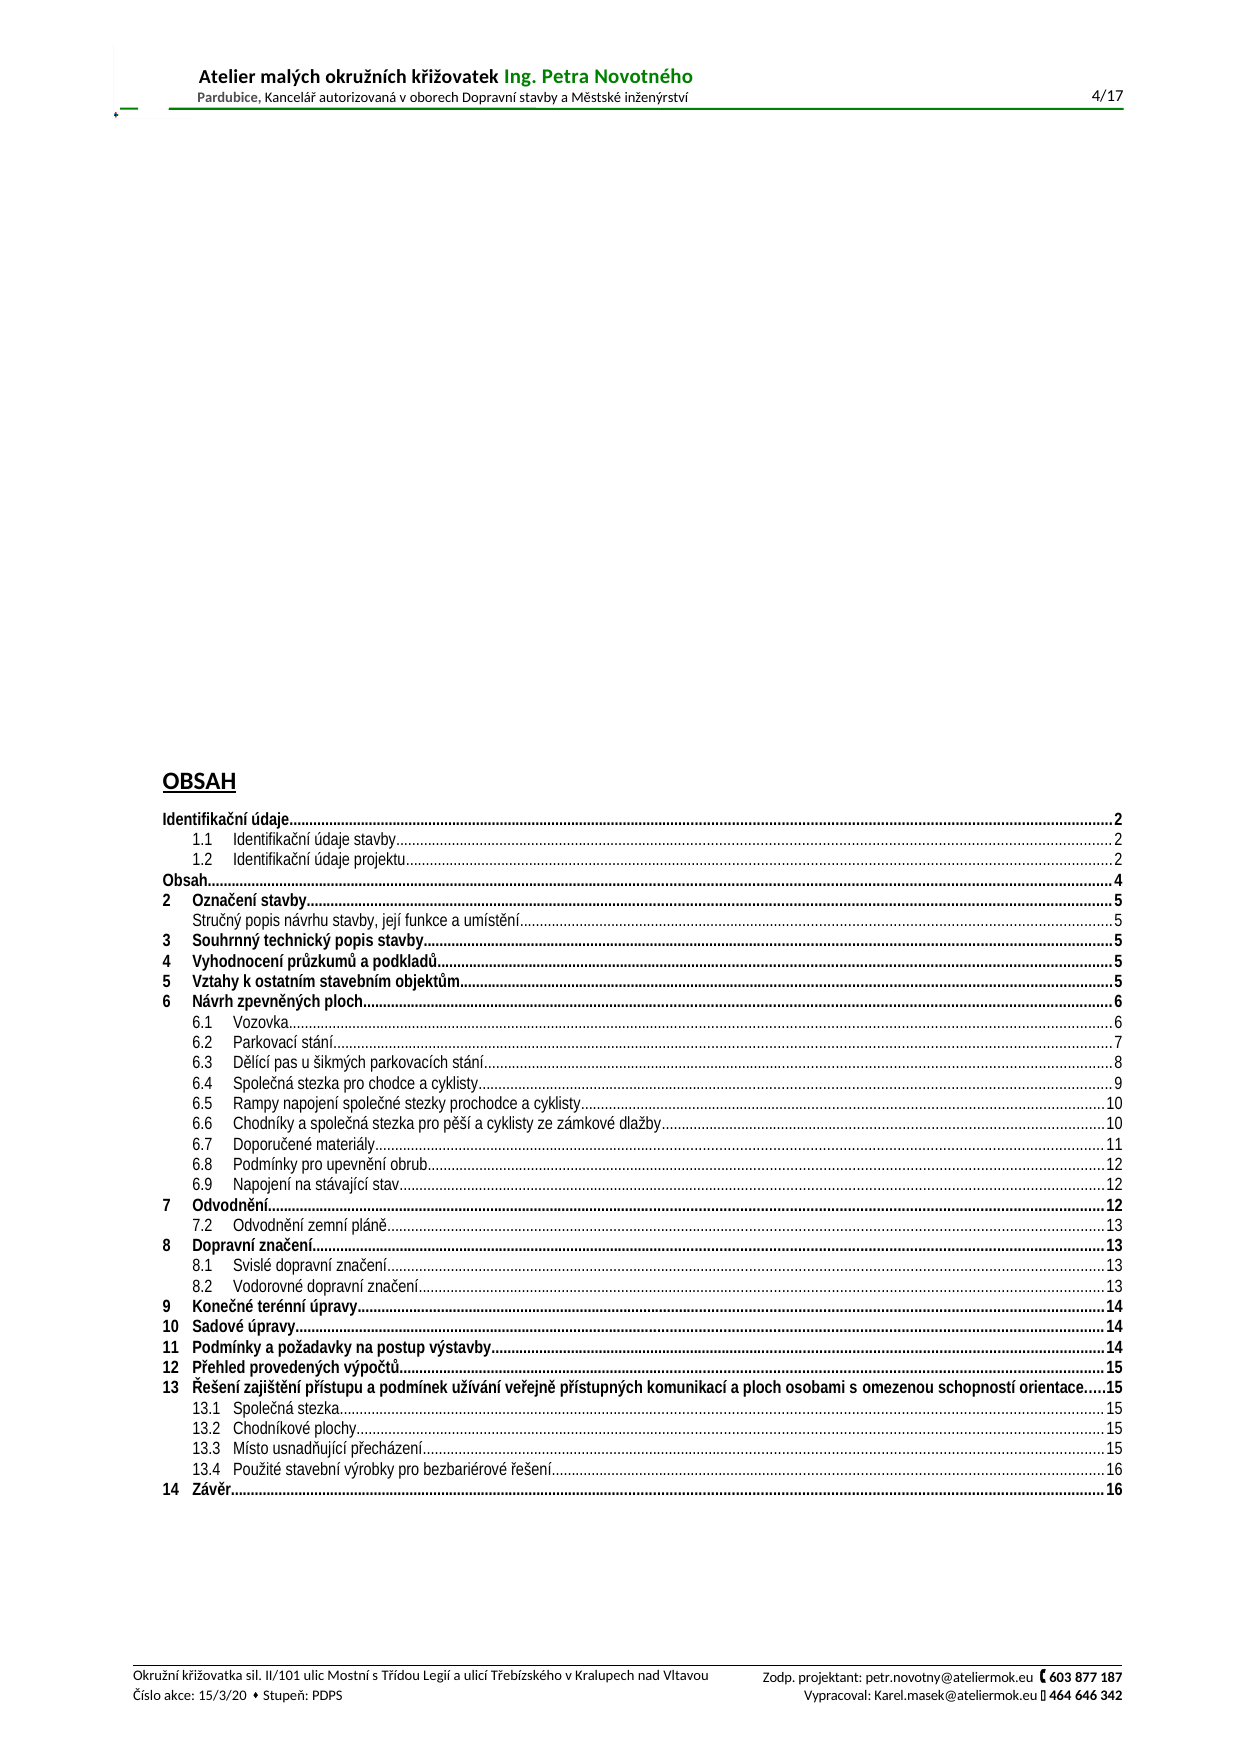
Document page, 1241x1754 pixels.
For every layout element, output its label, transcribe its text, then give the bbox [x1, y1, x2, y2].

text 6.2 Parkovací stání 7 [192, 1032, 1128, 1052]
text 6.6 Chodníky a společná stezka pro pěší a cyklisty ze zámkové dlažby 10 [192, 1113, 1128, 1133]
text 7.2 Odvodnění zemní pláně 13 [192, 1215, 1128, 1235]
text 13.2 Chodníkové plochy 15 [192, 1418, 1128, 1438]
text 11 Podmínky a požadavky na postup výstavby 14 [162, 1337, 1122, 1357]
text 13 Řešení zajištění přístupu a podmínek užívání veřejně přístupných komunikací a ploch osobami s omezenou schopností orientace 15 [162, 1377, 1122, 1397]
text Obsah 4 [162, 869, 1122, 890]
text 5 Vztahy k ostatním stavebním objektům 5 [162, 971, 1122, 991]
text 13.3 Místo usnadňující přecházení 15 [192, 1438, 1128, 1458]
text 6.7 Doporučené materiály 11 [192, 1133, 1128, 1154]
text 9 Konečné terénní úpravy 14 [162, 1296, 1122, 1316]
text 8.1 Svislé dopravní značení 13 [192, 1255, 1128, 1276]
text 2 Označení stavby 5 [162, 890, 1122, 910]
text 3 Souhrnný technický popis stavby 5 [162, 930, 1122, 951]
text 6.8 Podmínky pro upevnění obrub 12 [192, 1154, 1128, 1174]
text 6.4 Společná stezka pro chodce a cyklisty 9 [192, 1072, 1128, 1093]
text 8.2 Vodorovné dopravní značení 13 [192, 1276, 1128, 1296]
text 6.5 Rampy napojení společné stezky prochodce a cyklisty 10 [192, 1093, 1128, 1113]
text 4 Vyhodnocení průzkumů a podkladů 5 [162, 951, 1122, 971]
text 10 Sadové úpravy 14 [162, 1316, 1122, 1337]
text 6.9 Napojení na stávající stav 12 [192, 1174, 1128, 1194]
text 1.2 Identifikační údaje projektu 2 [192, 849, 1128, 869]
text 1.1 Identifikační údaje stavby 2 [192, 829, 1128, 849]
text 12 Přehled provedených výpočtů 15 [162, 1357, 1122, 1377]
text 6.3 Dělící pas u šikmých parkovacích stání 8 [192, 1052, 1128, 1072]
text 14 Závěr 16 [162, 1479, 1122, 1499]
subtitle Obsah [162, 765, 1122, 796]
text 13.4 Použité stavební výrobky pro bezbariérové řešení 16 [192, 1458, 1128, 1479]
text 7 Odvodnění 12 [162, 1194, 1122, 1215]
text 8 Dopravní značení 13 [162, 1235, 1122, 1255]
text 13.1 Společná stezka 15 [192, 1397, 1128, 1418]
text 6 Návrh zpevněných ploch 6 [162, 991, 1122, 1012]
text 6.1 Vozovka 6 [192, 1012, 1128, 1032]
text Identifikační údaje 2 [162, 808, 1122, 829]
text Stručný popis návrhu stavby, její funkce a umístění 5 [192, 910, 1128, 930]
